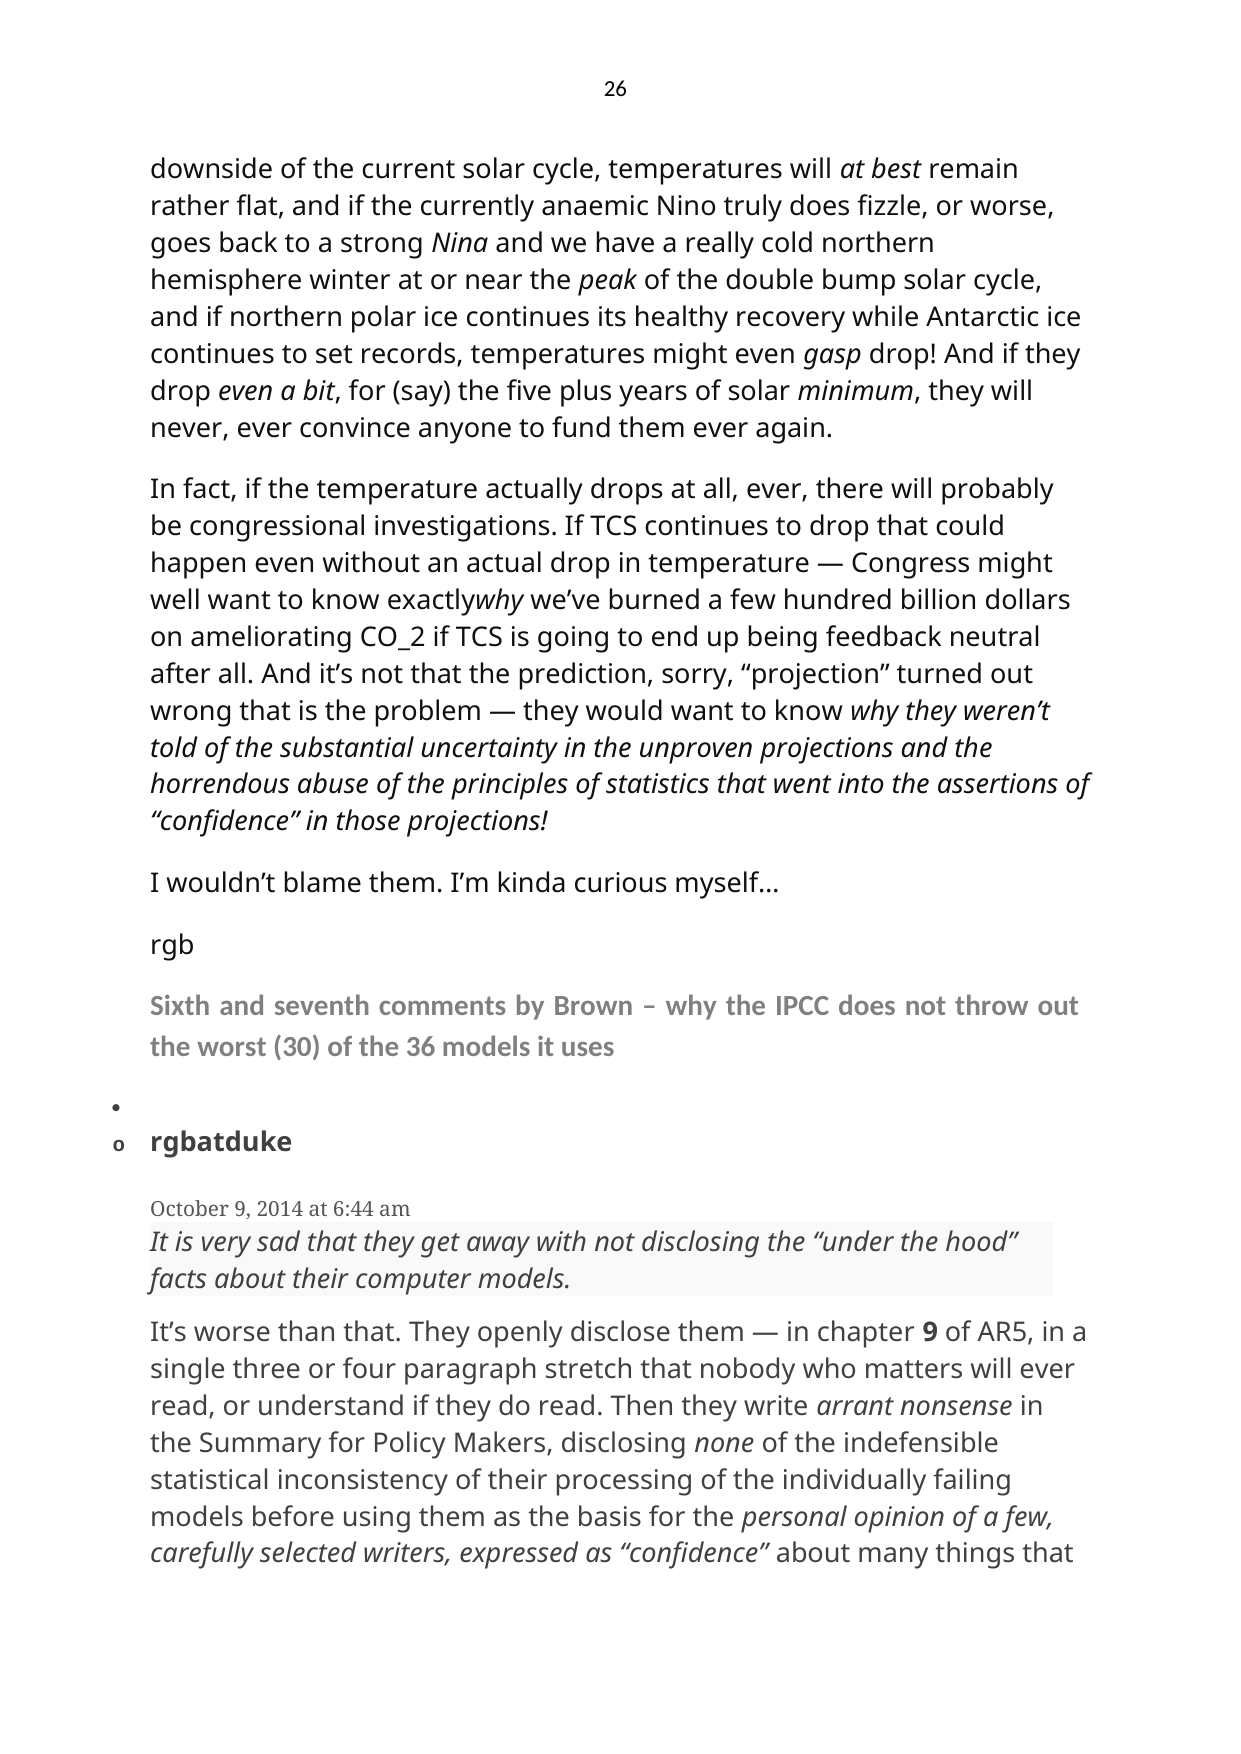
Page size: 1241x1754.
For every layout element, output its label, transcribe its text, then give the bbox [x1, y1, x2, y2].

text rgb [150, 926, 1090, 962]
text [150, 150, 1090, 445]
text It is very sad that they get away with not disclosing the “under the hood” facts about their computer models. [150, 1222, 1053, 1296]
text In fact, if the temperature actually drops at all, ever, there will probably be congressional investigations. If TCS continues to drop that could happen even without an actual drop in temperature — Congress might well want to know exactlywhy we’ve burned a few hundred billion dollars on ameliorating CO_2 if TCS is going to end up being feedback neutral after all. And it’s not that the prediction, sorry, “projection” turned out wrong that is the problem — they would want to know why they weren’t told of the substantial uncertainty in the unproven projections and the horrendous abuse of the principles of statistics that went into the assertions of “confidence” in those projections! [150, 470, 1090, 839]
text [150, 1313, 1090, 1571]
subtitle Sixth and seventh comments by Brown – why the IPCC does not throw out the worst (30) of the 36 models it uses [150, 987, 1080, 1064]
text I wouldn’t blame them. I’m kinda curious myself… [150, 864, 1090, 901]
list rgbatduke [112, 1123, 1090, 1160]
text October 9, 2014 at 6:44 am [150, 1191, 1090, 1222]
